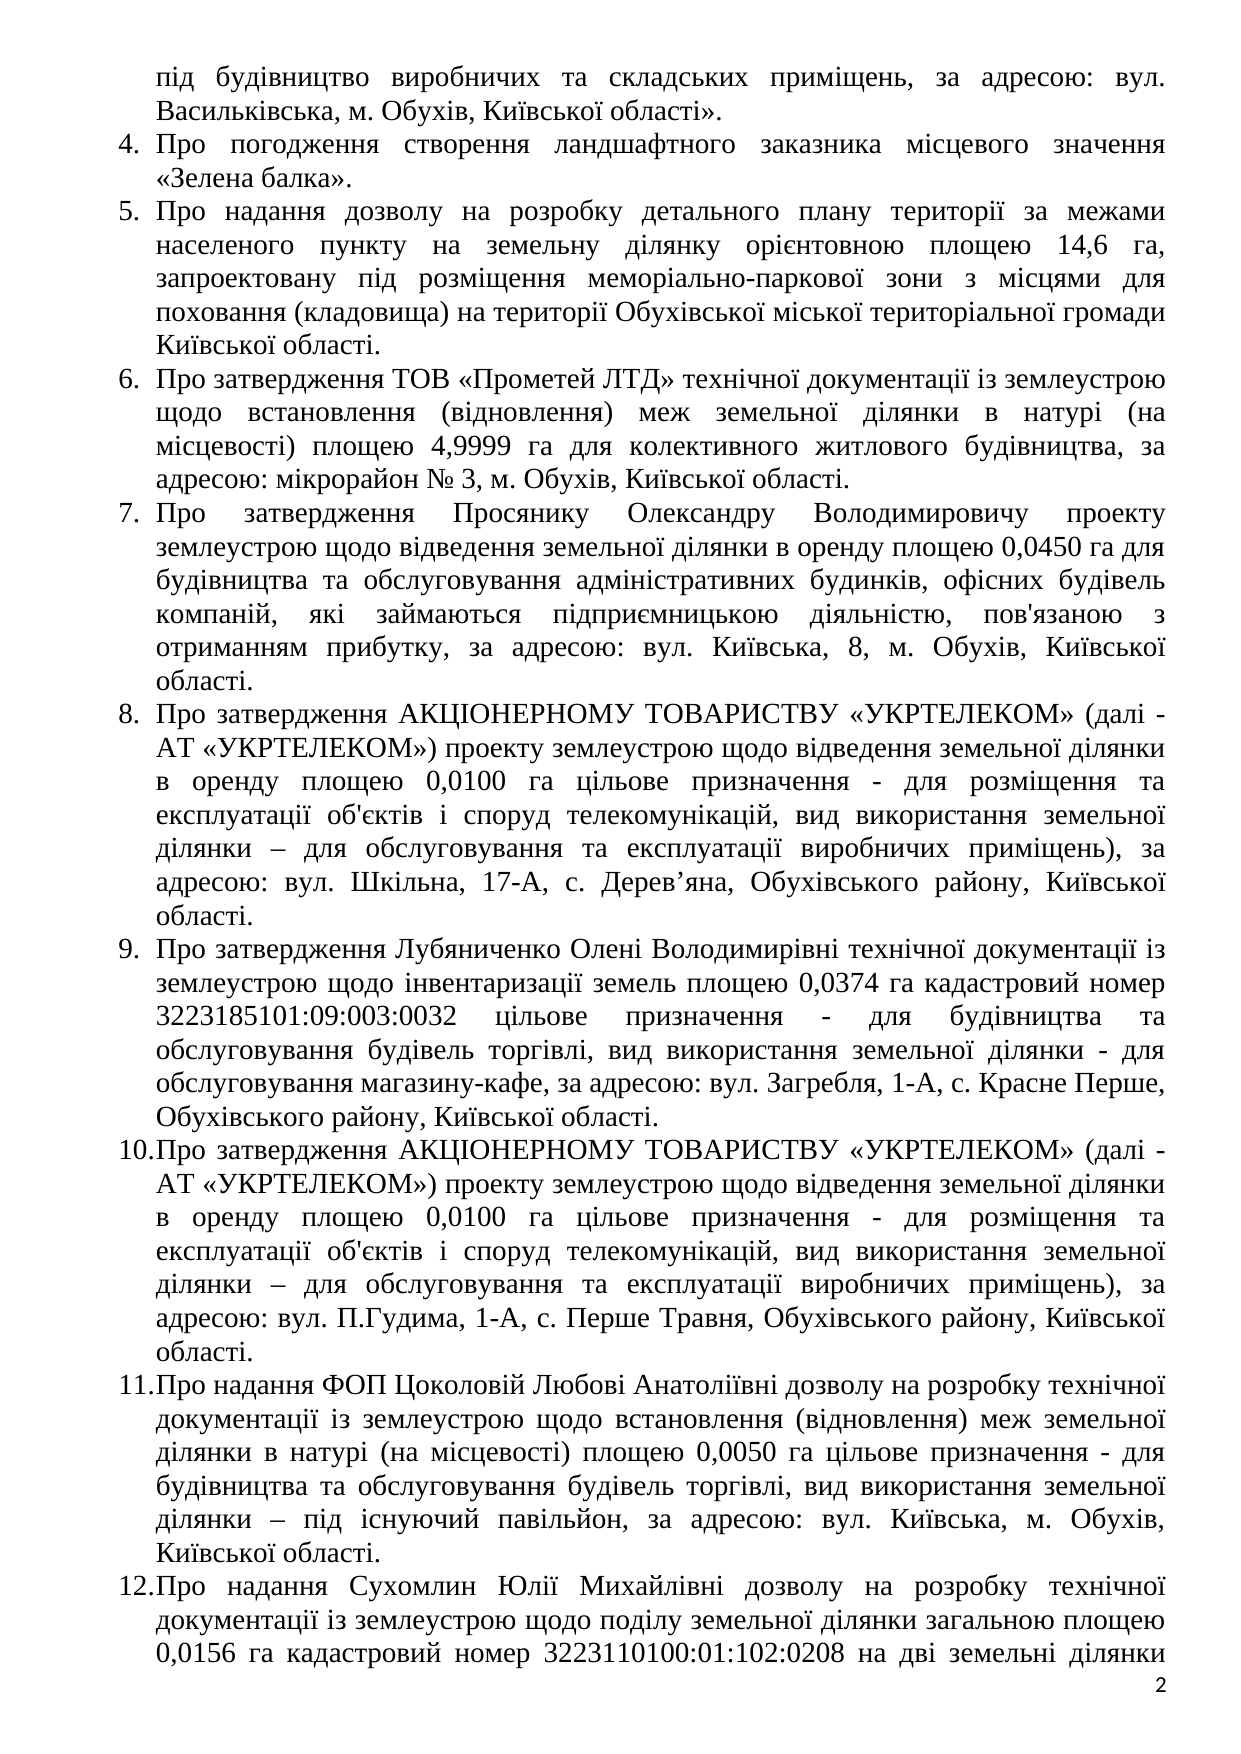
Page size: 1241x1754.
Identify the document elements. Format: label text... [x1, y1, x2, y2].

list Про затвердження ТОВ «Прометей ЛТД» технічної документації із землеустрою щодо встановлення (відновлення) меж земельної ділянки в натурі (на місцевості) площею 4,9999 га для колективного житлового будівництва, за адресою: мікрорайон № 3, м. Обухів, Київської області. [118, 361, 1167, 495]
list Про затвердження АКЦІОНЕРНОМУ ТОВАРИСТВУ «УКРТЕЛЕКОМ» (далі - АТ «УКРТЕЛЕКОМ») проекту землеустрою щодо відведення земельної ділянки в оренду площею 0,0100 га цільове призначення - для розміщення та експлуатації об'єктів і споруд телекомунікацій, вид використання земельної ділянки – для обслуговування та експлуатації виробничих приміщень), за адресою: вул. П.Гудима, 1-А, с. Перше Травня, Обухівського району, Київської області. [118, 1132, 1167, 1367]
list Про затвердження Просянику Олександру Володимировичу проекту землеустрою щодо відведення земельної ділянки в оренду площею 0,0450 га для будівництва та обслуговування адміністративних будинків, офісних будівель компаній, які займаються підприємницькою діяльністю, пов'язаною з отриманням прибутку, за адресою: вул. Київська, 8, м. Обухів, Київської області. [118, 495, 1167, 696]
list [118, 59, 1167, 126]
list Про затвердження АКЦІОНЕРНОМУ ТОВАРИСТВУ «УКРТЕЛЕКОМ» (далі - АТ «УКРТЕЛЕКОМ») проекту землеустрою щодо відведення земельної ділянки в оренду площею 0,0100 га цільове призначення - для розміщення та експлуатації об'єктів і споруд телекомунікацій, вид використання земельної ділянки – для обслуговування та експлуатації виробничих приміщень), за адресою: вул. Шкільна, 17-А, с. Дерев’яна, Обухівського району, Київської області. [118, 696, 1167, 931]
list Про погодження створення ландшафтного заказника місцевого значення «Зелена балка». [118, 126, 1167, 193]
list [118, 1568, 1167, 1669]
list Про надання ФОП Цоколовій Любові Анатоліївні дозволу на розробку технічної документації із землеустрою щодо встановлення (відновлення) меж земельної ділянки в натурі (на місцевості) площею 0,0050 га цільове призначення - для будівництва та обслуговування будівель торгівлі, вид використання земельної ділянки – під існуючий павільйон, за адресою: вул. Київська, м. Обухів, Київської області. [118, 1367, 1167, 1568]
list Про надання дозволу на розробку детального плану території за межами населеного пункту на земельну ділянку орієнтовною площею 14,6 га, запроектовану під розміщення меморіально-паркової зони з місцями для поховання (кладовища) на території Обухівської міської територіальної громади Київської області. [118, 193, 1167, 361]
list Про затвердження Лубяниченко Олені Володимирівні технічної документації із землеустрою щодо інвентаризації земель площею 0,0374 га кадастровий номер 3223185101:09:003:0032 цільове призначення - для будівництва та обслуговування будівель торгівлі, вид використання земельної ділянки - для обслуговування магазину-кафе, за адресою: вул. Загребля, 1-А, с. Красне Перше, Обухівського району, Київської області. [118, 931, 1167, 1132]
